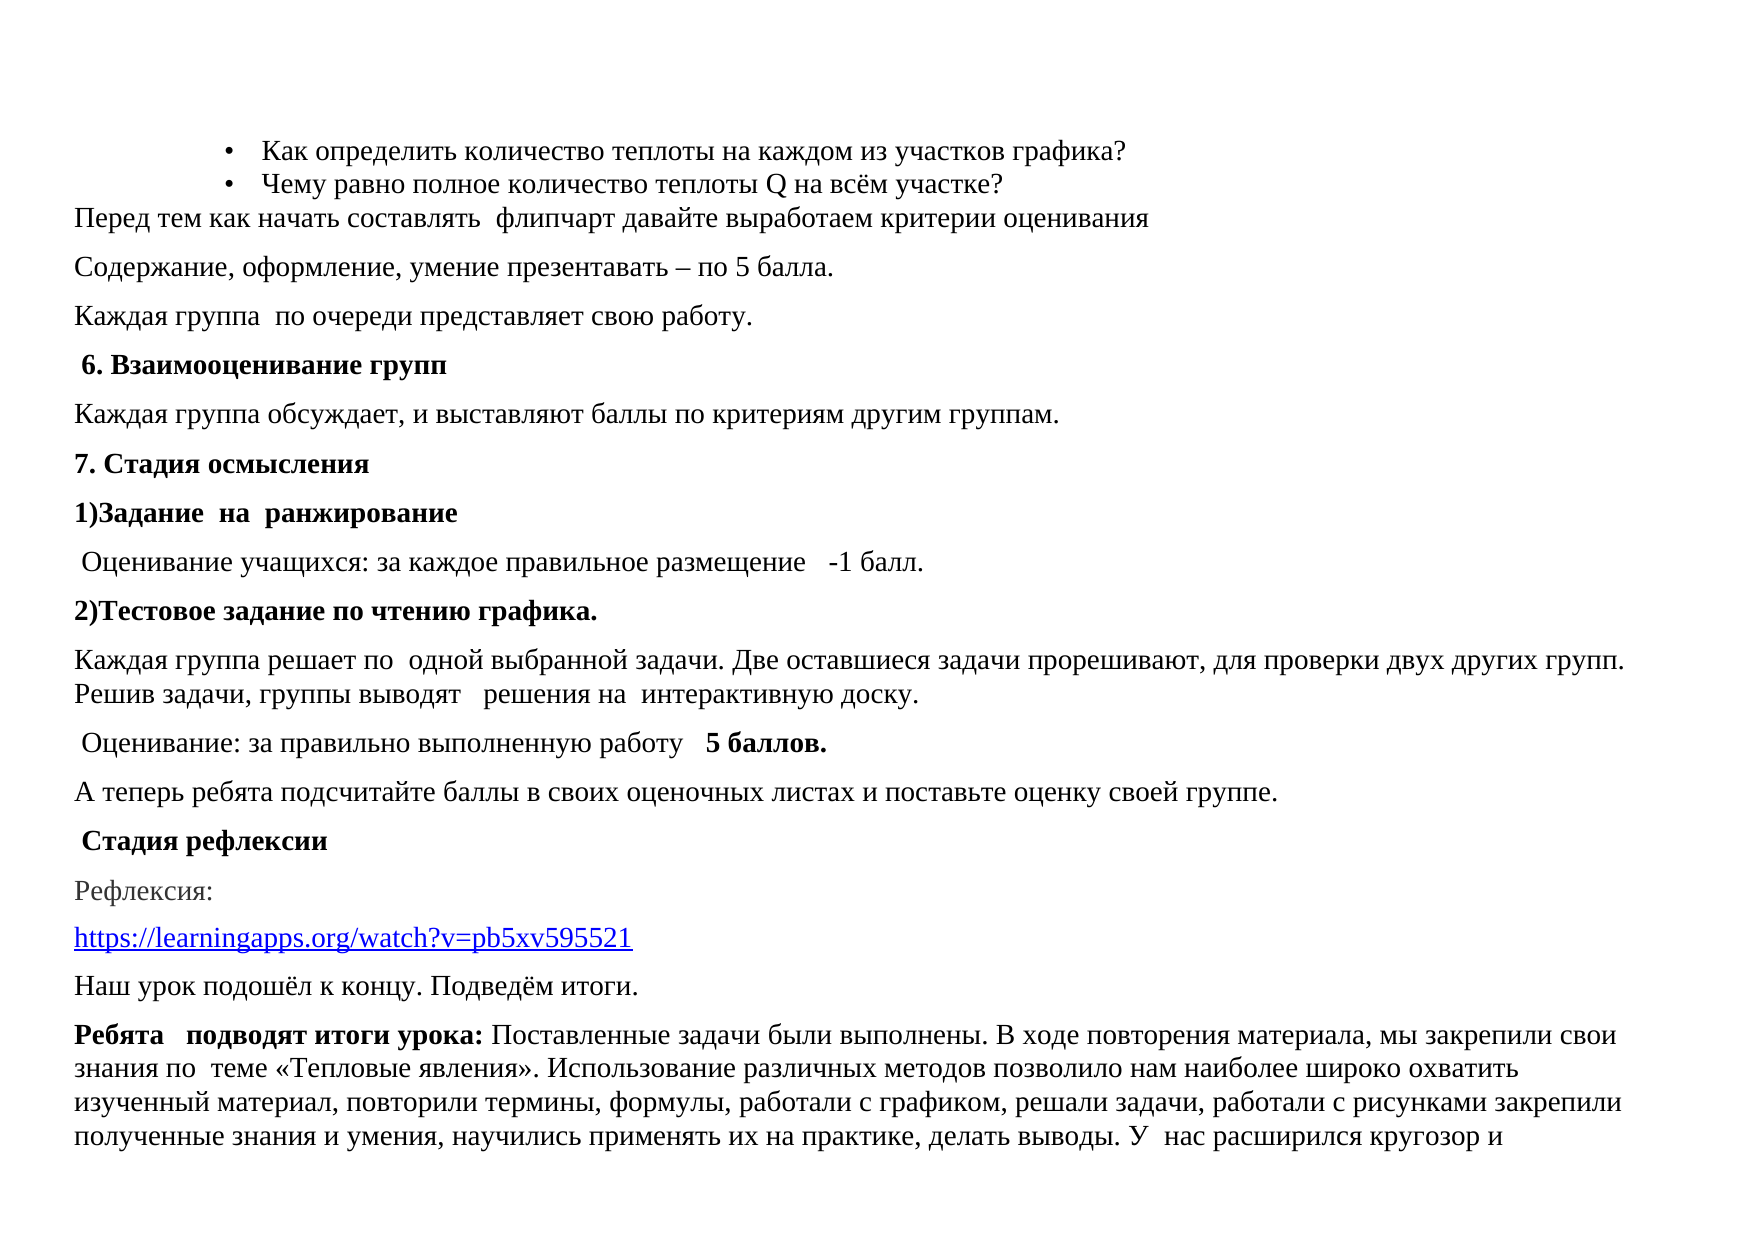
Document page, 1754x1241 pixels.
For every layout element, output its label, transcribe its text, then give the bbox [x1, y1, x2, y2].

text 7. Стадия осмысления [74, 446, 1636, 479]
text Стадия рефлексии [74, 823, 1636, 857]
text Каждая группа обсуждает, и выставляют баллы по критериям другим группам. [74, 397, 1636, 430]
text https://learningapps.org/watch?v=pb5xv595521 [74, 920, 1636, 954]
text Рефлексия: [74, 873, 1636, 906]
text А теперь ребята подсчитайте баллы в своих оценочных листах и поставьте оценку своей группе. [74, 774, 1636, 808]
text Каждая группа решает по одной выбранной задачи. Две оставшиеся задачи прорешивают, для проверки двух других групп. Решив задачи, группы выводят решения на интерактивную доску. [74, 642, 1636, 709]
text Наш урок подошёл к концу. Подведём итоги. [74, 968, 1636, 1001]
text Содержание, оформление, умение презентавать – по 5 балла. [74, 249, 1636, 283]
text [74, 1017, 1636, 1151]
list Чему равно полное количество теплоты Q на всём участке? [224, 166, 1636, 200]
text 1)Задание на ранжирование [74, 495, 1636, 528]
text 6. Взаимооценивание групп [74, 347, 1636, 381]
text Оценивание: за правильно выполненную работу 5 баллов. [74, 725, 1636, 759]
text Перед тем как начать составлять флипчарт давайте выработаем критерии оценивания [74, 200, 1636, 233]
text Оценивание учащихся: за каждое правильное размещение -1 балл. [74, 544, 1636, 578]
text 2)Тестовое задание по чтению графика. [74, 593, 1636, 627]
text Каждая группа по очереди представляет свою работу. [74, 298, 1636, 332]
list Как определить количество теплоты на каждом из участков графика? [224, 133, 1636, 166]
